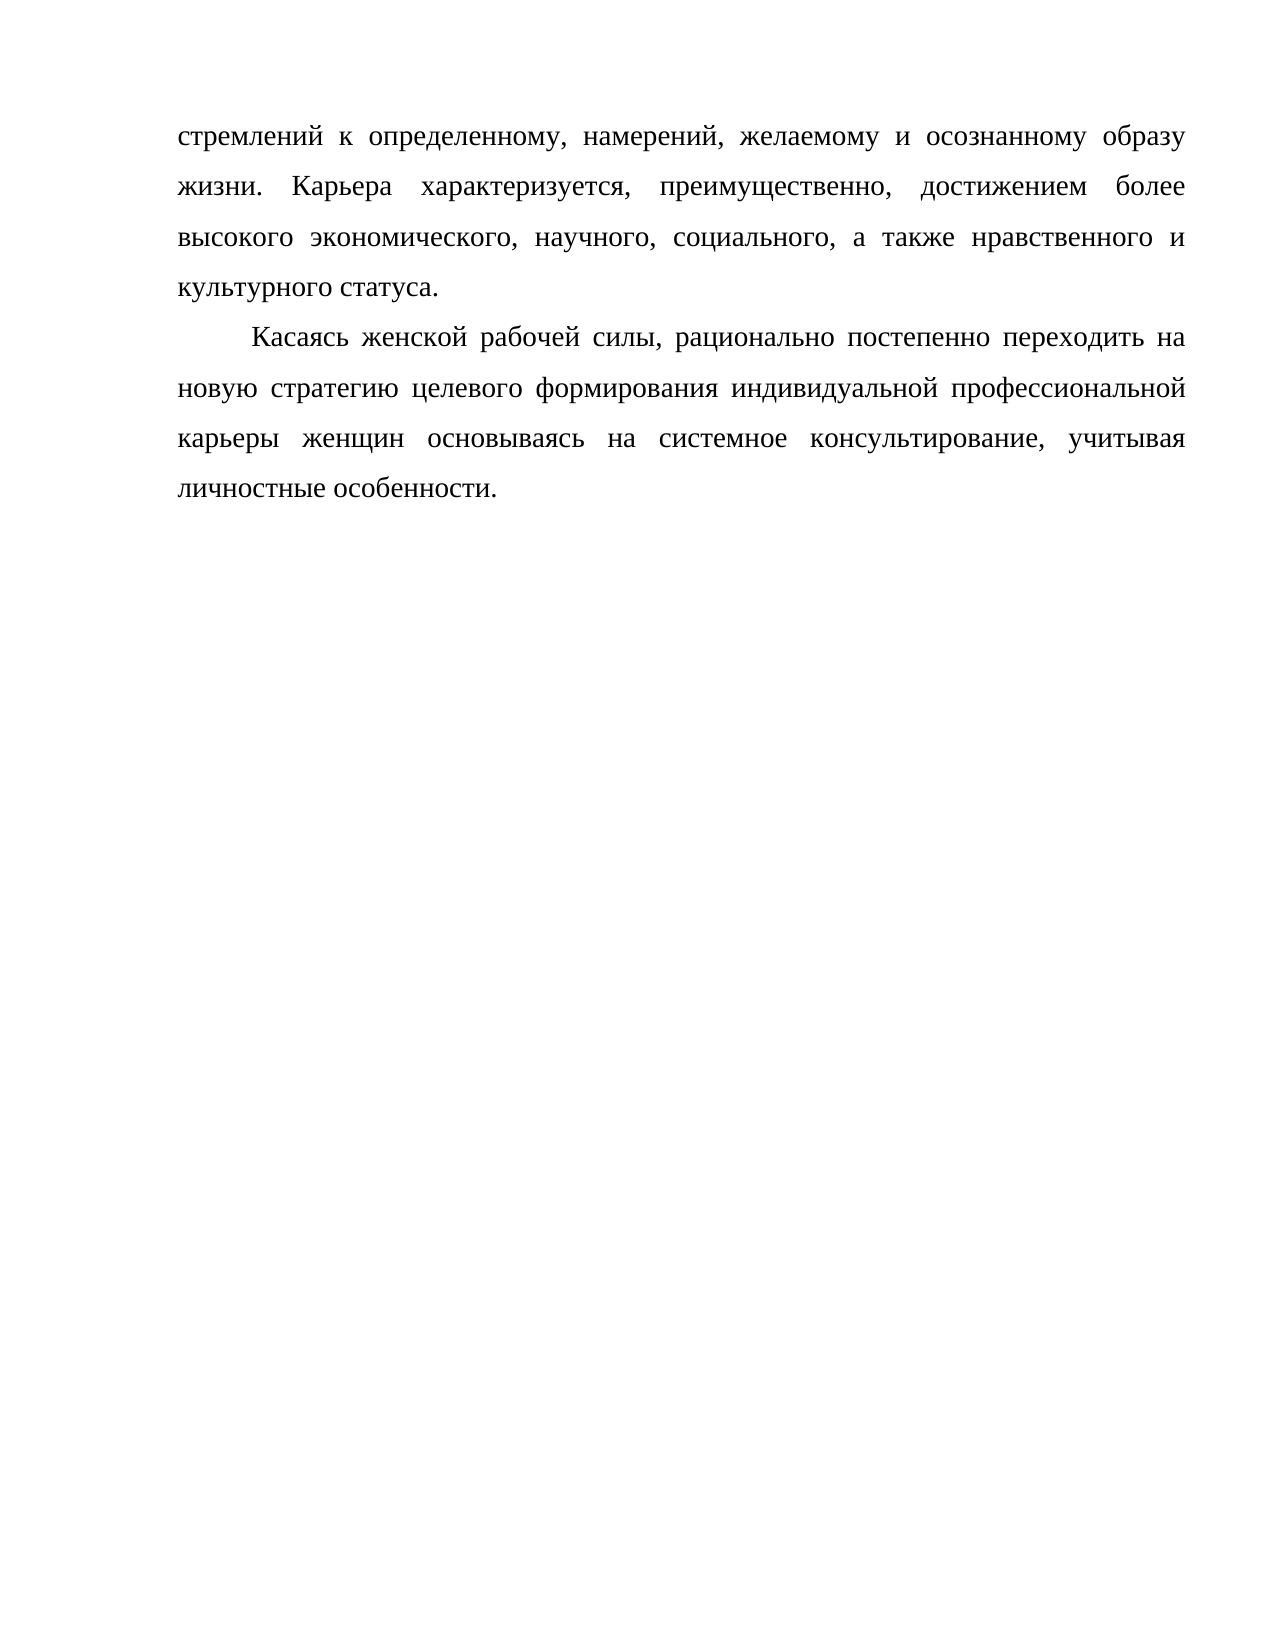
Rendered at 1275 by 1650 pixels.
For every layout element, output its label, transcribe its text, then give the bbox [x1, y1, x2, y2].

text Касаясь женской рабочей силы, рационально постепенно переходить на новую стратегию целевого формирования индивидуальной профессиональной карьеры женщин основываясь на системное консультирование, учитывая личностные особенности. [177, 319, 1186, 504]
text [177, 118, 1186, 303]
